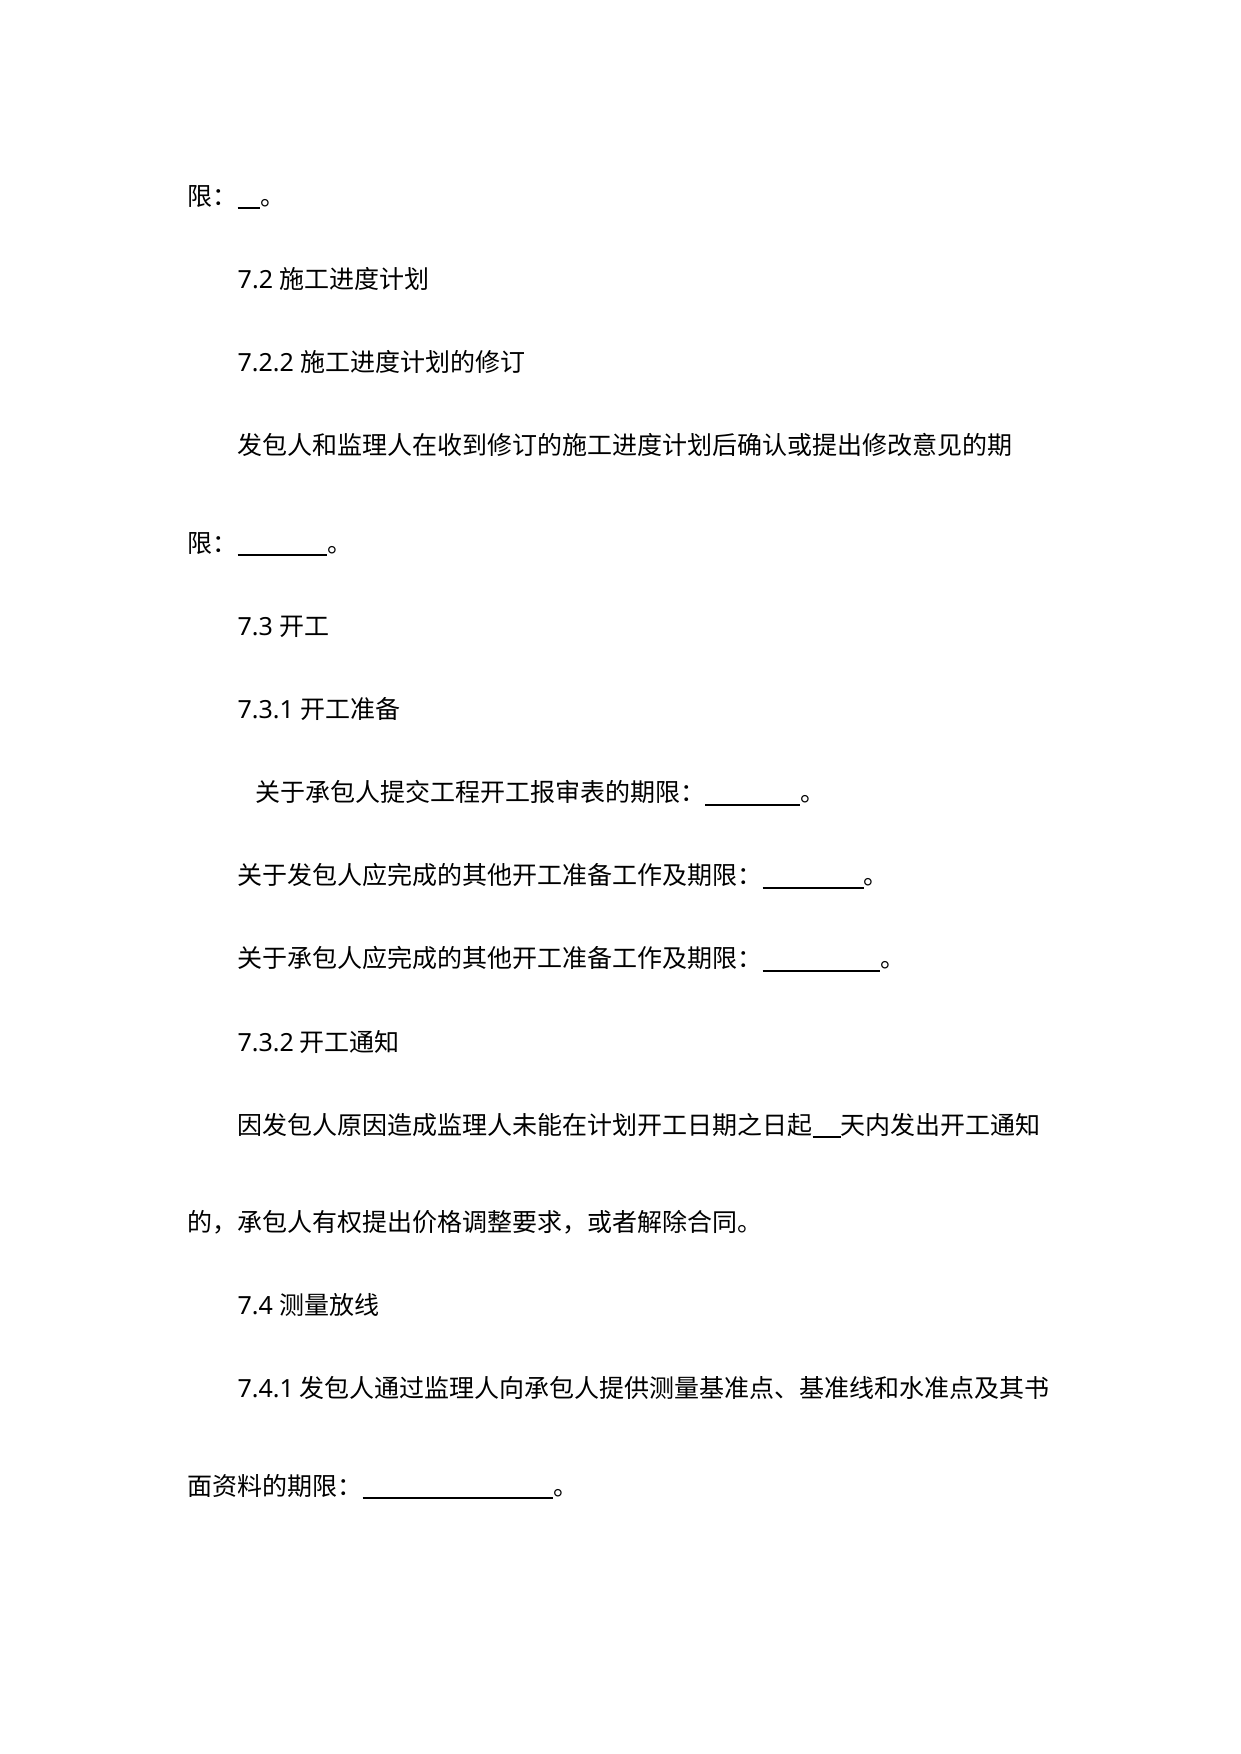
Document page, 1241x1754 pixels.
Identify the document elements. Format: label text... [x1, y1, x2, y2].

text 关于发包人应完成的其他开工准备工作及期限： 。 [187, 841, 1053, 906]
text 7.4.1发包人通过监理人向承包人提供测量基准点、基准线和水准点及其书面资料的期限： 。 [187, 1354, 1053, 1517]
text 关于承包人应完成的其他开工准备工作及期限： 。 [187, 924, 1053, 989]
text 发包人和监理人在收到修订的施工进度计划后确认或提出修改意见的期限： 。 [187, 411, 1053, 574]
text 7.3.2开工通知 [187, 1008, 1053, 1073]
text 7.4 测量放线 [187, 1271, 1053, 1336]
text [187, 162, 1053, 227]
text 7.2 施工进度计划 [187, 245, 1053, 310]
text 关于承包人提交工程开工报审表的期限： 。 [187, 758, 1053, 823]
text 7.2.2 施工进度计划的修订 [187, 328, 1053, 393]
text 7.3.1 开工准备 [187, 675, 1053, 740]
text 7.3 开工 [187, 592, 1053, 657]
text 因发包人原因造成监理人未能在计划开工日期之日起 天内发出开工通知的，承包人有权提出价格调整要求，或者解除合同。 [187, 1091, 1053, 1253]
